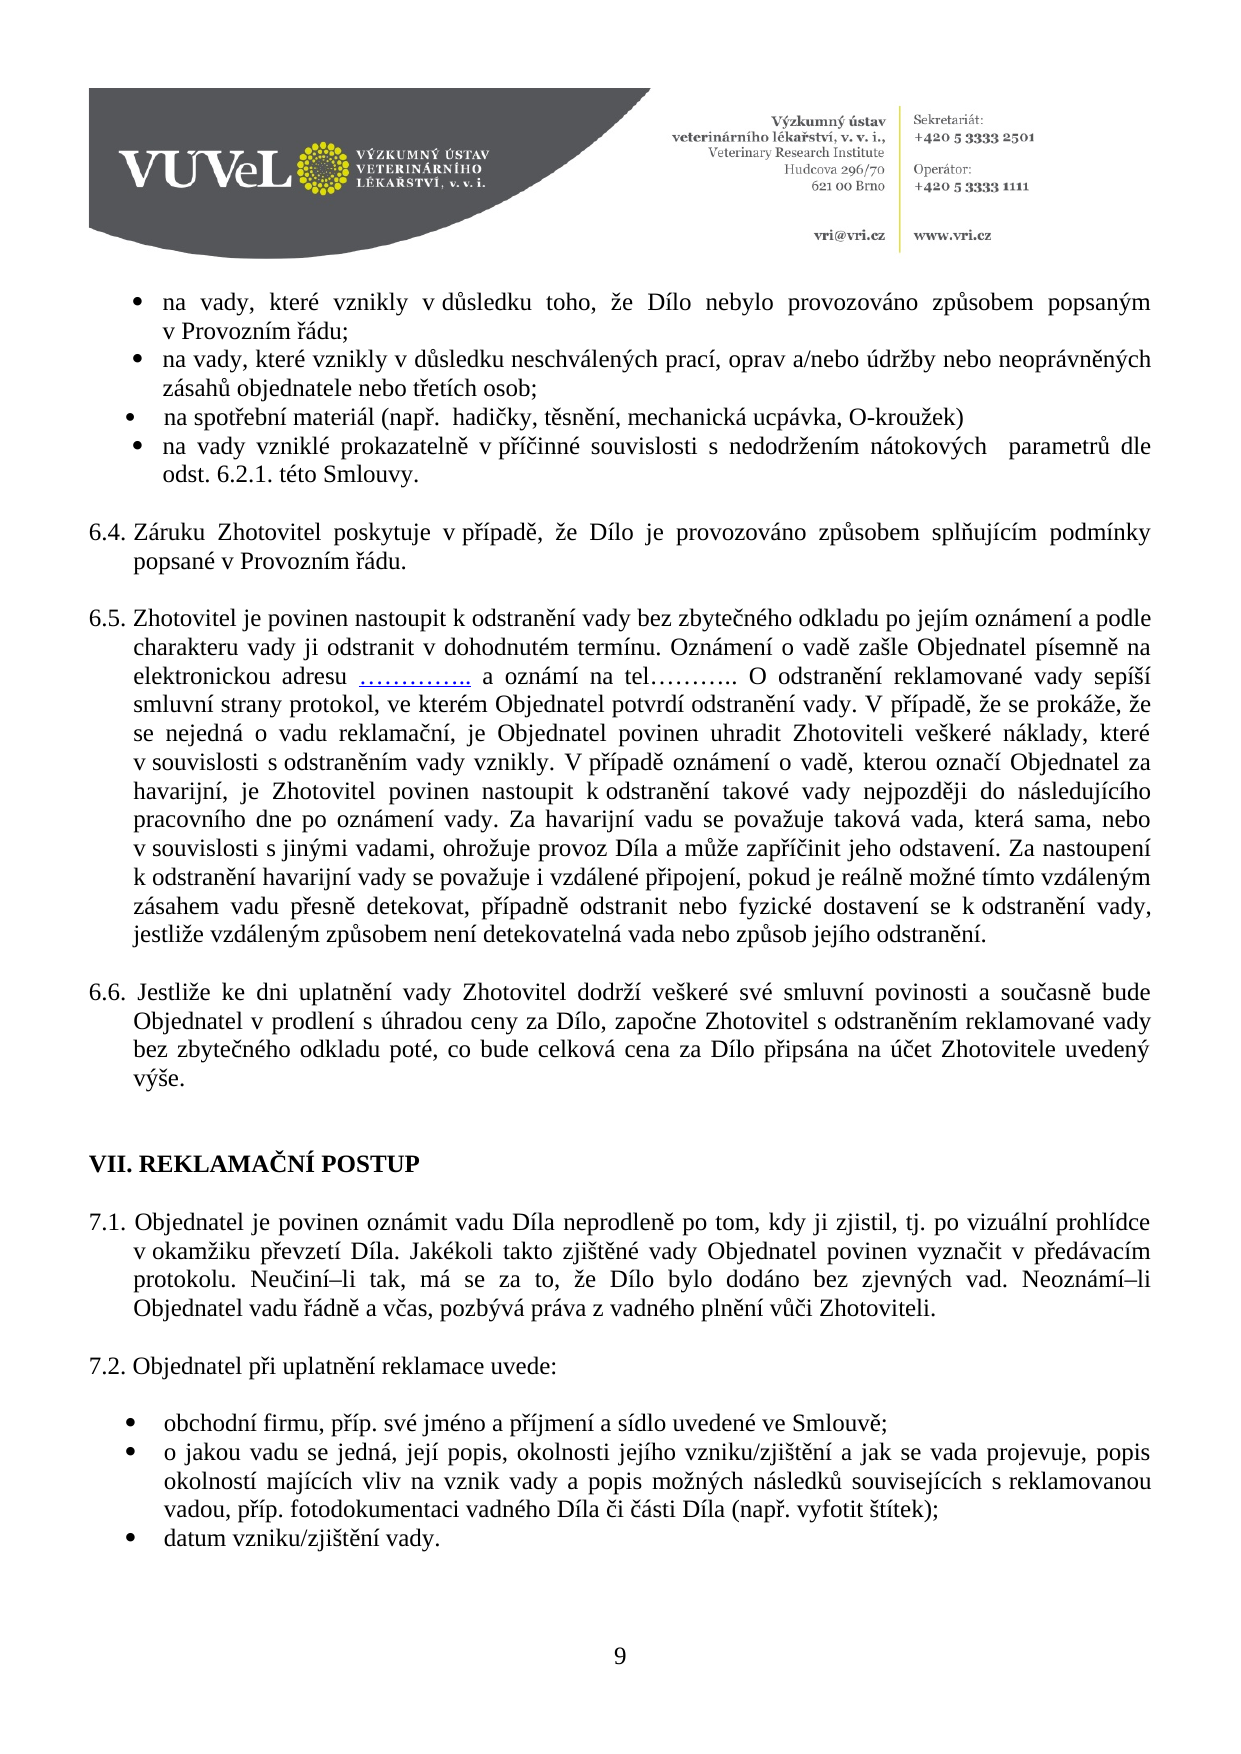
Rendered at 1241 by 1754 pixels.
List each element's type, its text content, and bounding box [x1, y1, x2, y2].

list 6.5. Zhotovitel je povinen nastoupit k odstranění vady bez zbytečného odkladu po jejím oznámení a podle charakteru vady ji odstranit v dohodnutém termínu. Oznámení o vadě zašle Objednatel písemně na elektronickou adresu ………….. a oznámí na tel……….. O odstranění reklamované vady sepíší smluvní strany protokol, ve kterém Objednatel potvrdí odstranění vady. V případě, že se prokáže, že se nejedná o vadu reklamační, je Objednatel povinen uhradit Zhotoviteli veškeré náklady, které v souvislosti s odstraněním vady vznikly. V případě oznámení o vadě, kterou označí Objednatel za havarijní, je Zhotovitel povinen nastoupit k odstranění takové vady nejpozději do následujícího pracovního dne po oznámení vady. Za havarijní vadu se považuje taková vada, která sama, nebo v souvislosti s jinými vadami, ohrožuje provoz Díla a může zapříčinit jeho odstavení. Za nastoupení k odstranění havarijní vady se považuje i vzdálené připojení, pokud je reálně možné tímto vzdáleným zásahem vadu přesně detekovat, případně odstranit nebo fyzické dostavení se k odstranění vady, jestliže vzdáleným způsobem není detekovatelná vada nebo způsob jejího odstranění. [89, 603, 1152, 948]
list na spotřební materiál (např. hadičky, těsnění, mechanická ucpávka, O-kroužek) [126, 402, 1152, 431]
text 7.2. Objednatel při uplatnění reklamace uvede: [89, 1351, 1152, 1379]
list obchodní firmu, příp. své jméno a příjmení a sídlo uvedené ve Smlouvě; [126, 1408, 1152, 1437]
picture [88, 88, 1034, 259]
text VII. REKLAMAČNÍ POSTUP [89, 1149, 1152, 1178]
list 7.1. Objednatel je povinen oznámit vadu Díla neprodleně po tom, kdy ji zjistil, tj. po vizuální prohlídce v okamžiku převzetí Díla. Jakékoli takto zjištěné vady Objednatel povinen vyznačit v předávacím protokolu. Neučiní–li tak, má se za to, že Dílo bylo dodáno bez zjevných vad. Neoznámí–li Objednatel vadu řádně a včas, pozbývá práva z vadného plnění vůči Zhotoviteli. [89, 1207, 1152, 1322]
list na vady, které vznikly v důsledku toho, že Dílo nebylo provozováno způsobem popsaným v Provozním řádu; [133, 287, 1152, 344]
list na vady, které vznikly v důsledku neschválených prací, oprav a/nebo údržby nebo neoprávněných zásahů objednatele nebo třetích osob; [133, 344, 1152, 402]
list na vady vzniklé prokazatelně v příčinné souvislosti s nedodržením nátokových parametrů dle odst. 6.2.1. této Smlouvy. [133, 431, 1152, 488]
list datum vzniku/zjištění vady. [126, 1523, 1152, 1552]
list 6.4. Záruku Zhotovitel poskytuje v případě, že Dílo je provozováno způsobem splňujícím podmínky popsané v Provozním řádu. [89, 517, 1152, 574]
list 6.6. Jestliže ke dni uplatnění vady Zhotovitel dodrží veškeré své smluvní povinosti a současně bude Objednatel v prodlení s úhradou ceny za Dílo, započne Zhotovitel s odstraněním reklamované vady bez zbytečného odkladu poté, co bude celková cena za Dílo připsána na účet Zhotovitele uvedený výše. [89, 977, 1152, 1092]
list o jakou vadu se jedná, její popis, okolnosti jejího vzniku/zjištění a jak se vada projevuje, popis okolností majících vliv na vznik vady a popis možných následků souvisejících s reklamovanou vadou, příp. fotodokumentaci vadného Díla či části Díla (např. vyfotit štítek); [126, 1437, 1152, 1523]
